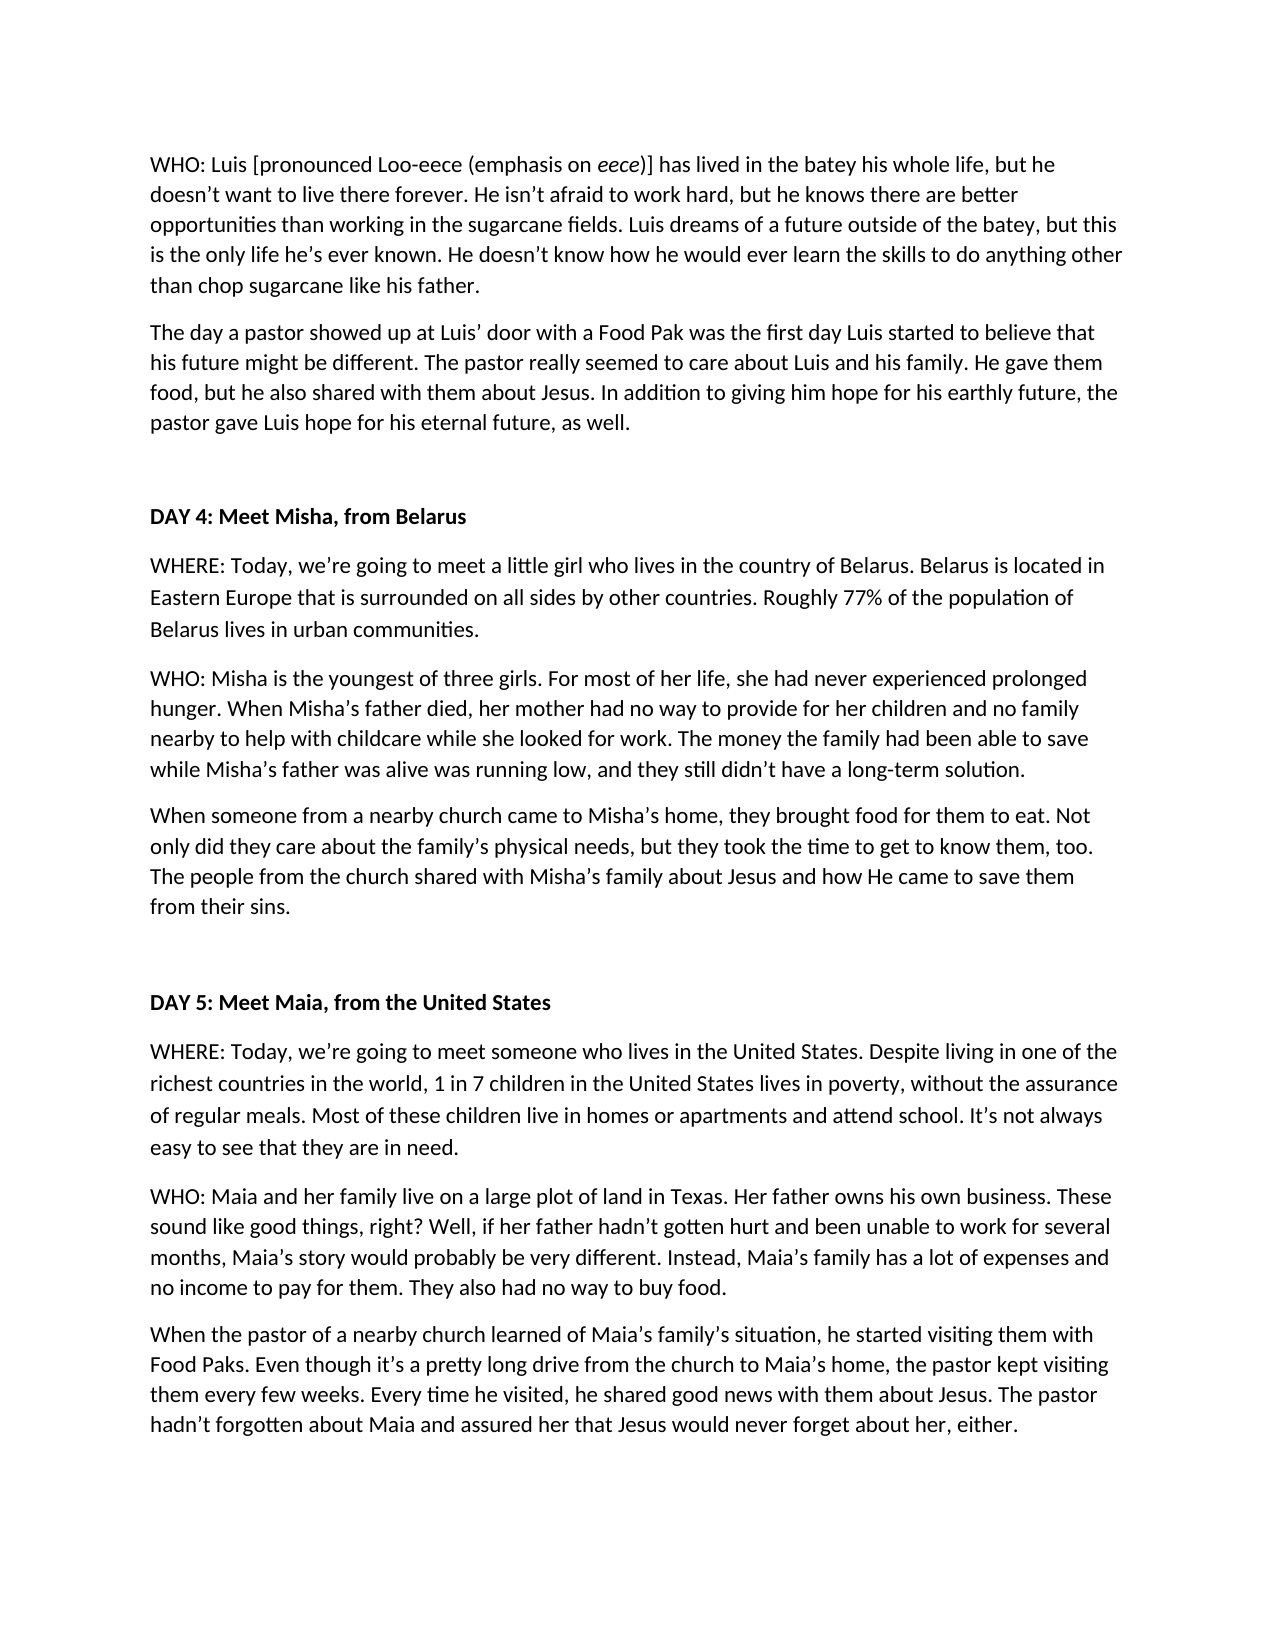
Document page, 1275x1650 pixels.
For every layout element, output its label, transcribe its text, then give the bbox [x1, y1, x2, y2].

text The day a pastor showed up at Luis’ door with a Food Pak was the first day Luis started to believe that his future might be different. The pastor really seemed to care about Luis and his family. He gave them food, but he also shared with them about Jesus. In addition to giving him hope for his earthly future, the pastor gave Luis hope for his eternal future, as well. [150, 318, 1125, 436]
text WHERE: Today, we’re going to meet someone who lives in the United States. Despite living in one of the richest countries in the world, 1 in 7 children in the United States lives in poverty, without the assurance of regular meals. Most of these children live in homes or apartments and attend school. It’s not always easy to see that they are in need. [150, 1037, 1125, 1161]
text WHERE: Today, we’re going to meet a little girl who lives in the country of Belarus. Belarus is located in Eastern Europe that is surrounded on all sides by other countries. Roughly 77% of the population of Belarus lives in urban communities. [150, 551, 1125, 643]
text DAY 5: Meet Maia, from the United States [150, 988, 1125, 1016]
text WHO: Maia and her family live on a large plot of land in Texas. Her father owns his own business. These sound like good things, right? Well, if her father hadn’t gotten hurt and been unable to work for several months, Maia’s story would probably be very different. Instead, Maia’s family has a lot of expenses and no income to pay for them. They also had no way to buy food. [150, 1182, 1125, 1301]
text WHO: Luis [pronounced Loo-eece (emphasis on eece)] has lived in the batey his whole life, but he doesn’t want to live there forever. He isn’t afraid to work hard, but he knows there are better opportunities than working in the sugarcane fields. Luis dreams of a future outside of the batey, but this is the only life he’s ever known. He doesn’t know how he would ever learn the skills to do anything other than chop sugarcane like his father. [150, 150, 1125, 299]
text DAY 4: Meet Misha, from Belarus [150, 502, 1125, 530]
text When the pastor of a nearby church learned of Maia’s family’s situation, he started visiting them with Food Paks. Even though it’s a pretty long drive from the church to Maia’s home, the pastor kept visiting them every few weeks. Every time he visited, he shared good news with them about Jesus. The pastor hadn’t forgotten about Maia and assured her that Jesus would never forget about her, either. [150, 1320, 1125, 1438]
text When someone from a nearby church came to Misha’s home, they brought food for them to eat. Not only did they care about the family’s physical needs, but they took the time to get to know them, too. The people from the church shared with Misha’s family about Jesus and how He came to save them from their sins. [150, 802, 1125, 920]
text WHO: Misha is the youngest of three girls. For most of her life, she had never experienced prolonged hunger. When Misha’s father died, her mother had no way to provide for her children and no family nearby to help with childcare while she looked for work. The money the family had been able to save while Misha’s father was alive was running low, and they still didn’t have a long-term solution. [150, 664, 1125, 783]
